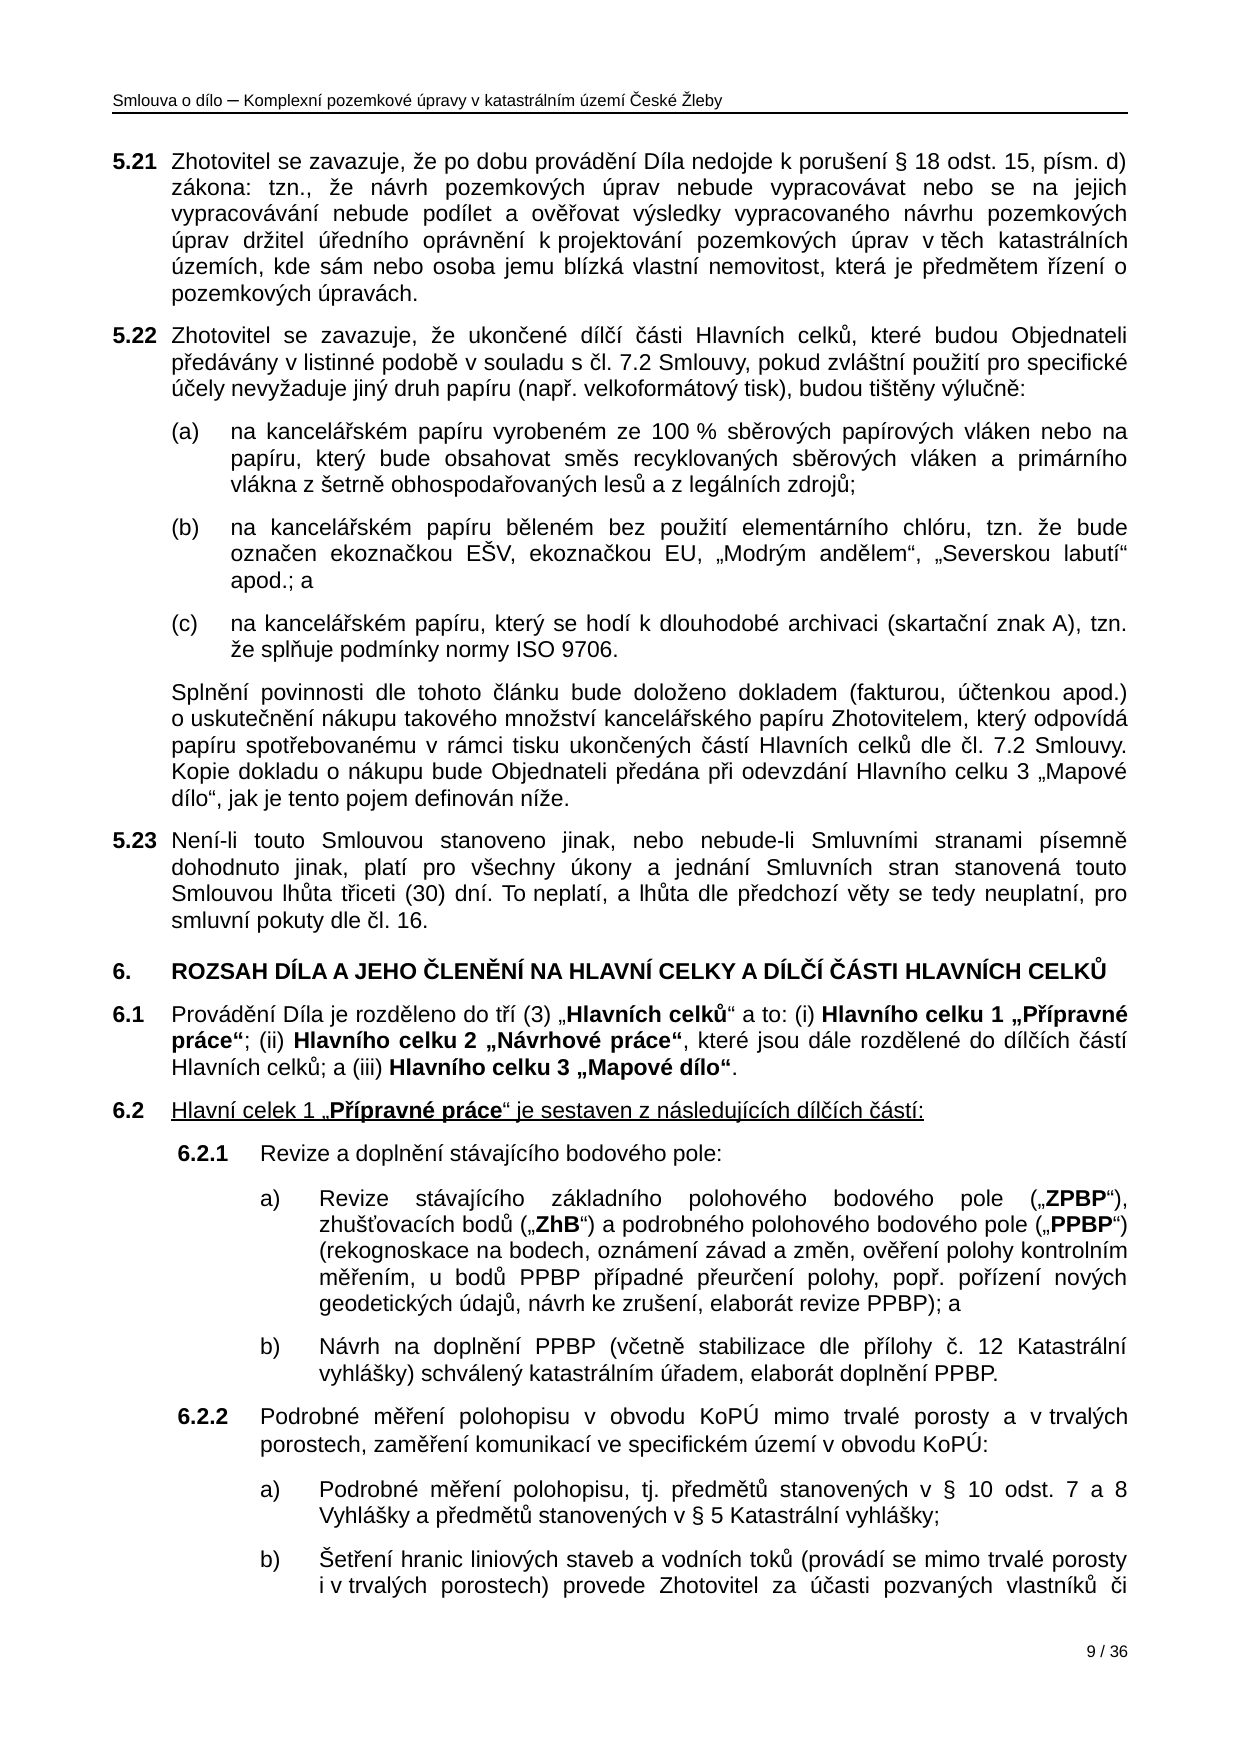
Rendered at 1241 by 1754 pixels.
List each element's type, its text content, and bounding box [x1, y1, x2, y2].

text Zhotovitel se zavazuje, že po dobu provádění Díla nedojde k porušení § 18 odst. 15, písm. d) zákona: tzn., že návrh pozemkových úprav nebude vypracovávat nebo se na jejich vypracovávání nebude podílet a ověřovat výsledky vypracovaného návrhu pozemkových úprav držitel úředního oprávnění k projektování pozemkových úprav v těch katastrálních územích, kde sám nebo osoba jemu blízká vlastní nemovitost, která je předmětem řízení o pozemkových úpravách. [112, 148, 1128, 306]
text Hlavní celek 1 „Přípravné práce“ je sestaven z následujících dílčích částí: [112, 1097, 1128, 1123]
list na kancelářském papíru, který se hodí k dlouhodobé archivaci (skartační znak A), tzn. že splňuje podmínky normy ISO 9706. [171, 610, 1128, 662]
list Splnění povinnosti dle tohoto článku bude doloženo dokladem (fakturou, účtenkou apod.) o uskutečnění nákupu takového množství kancelářského papíru Zhotovitelem, který odpovídá papíru spotřebovanému v rámci tisku ukončených částí Hlavních celků dle čl. 7.2 Smlouvy. Kopie dokladu o nákupu bude Objednateli předána při odevzdání Hlavního celku 3 „Mapové dílo“, jak je tento pojem definován níže. [171, 679, 1128, 811]
text Není-li touto Smlouvou stanoveno jinak, nebo nebude-li Smluvními stranami písemně dohodnuto jinak, platí pro všechny úkony a jednání Smluvních stran stanovená touto Smlouvou lhůta třiceti (30) dní. To neplatí, a lhůta dle předchozí věty se tedy neuplatní, pro smluvní pokuty dle čl. 16. [112, 827, 1128, 933]
text Revize a doplnění stávajícího bodového pole: [177, 1140, 1128, 1166]
list na kancelářském papíru běleném bez použití elementárního chlóru, tzn. že bude označen ekoznačkou EŠV, ekoznačkou EU, „Modrým andělem“, „Severskou labutí“ apod.; a [171, 514, 1128, 593]
text Podrobné měření polohopisu v obvodu KoPÚ mimo trvalé porosty a v trvalých porostech, zaměření komunikací ve specifickém území v obvodu KoPÚ: [177, 1403, 1128, 1457]
text Zhotovitel se zavazuje, že ukončené dílčí části Hlavních celků, které budou Objednateli předávány v listinné podobě v souladu s čl. 7.2 Smlouvy, pokud zvláštní použití pro specifické účely nevyžaduje jiný druh papíru (např. velkoformátový tisk), budou tištěny výlučně: [112, 322, 1128, 402]
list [260, 1546, 1128, 1598]
text Rozsah díla a jeho členění na hlavní celky a dílčí části Hlavních celků [112, 958, 1128, 984]
list Revize stávajícího základního polohového bodového pole („ZPBP“), zhušťovacích bodů („ZhB“) a podrobného polohového bodového pole („PPBP“) (rekognoskace na bodech, oznámení závad a změn, ověření polohy kontrolním měřením, u bodů PPBP případné přeurčení polohy, popř. pořízení nových geodetických údajů, návrh ke zrušení, elaborát revize PPBP); a [260, 1185, 1128, 1317]
list na kancelářském papíru vyrobeném ze 100 % sběrových papírových vláken nebo na papíru, který bude obsahovat směs recyklovaných sběrových vláken a primárního vlákna z šetrně obhospodařovaných lesů a z legálních zdrojů; [171, 418, 1128, 497]
text Provádění Díla je rozděleno do tří (3) „Hlavních celků“ a to: (i) Hlavního celku 1 „Přípravné práce“; (ii) Hlavního celku 2 „Návrhové práce“, které jsou dále rozdělené do dílčích částí Hlavních celků; a (iii) Hlavního celku 3 „Mapové dílo“. [112, 1001, 1128, 1080]
list Podrobné měření polohopisu, tj. předmětů stanovených v § 10 odst. 7 a 8 Vyhlášky a předmětů stanovených v § 5 Katastrální vyhlášky; [260, 1476, 1128, 1529]
list Návrh na doplnění PPBP (včetně stabilizace dle přílohy č. 12 Katastrální vyhlášky) schválený katastrálním úřadem, elaborát doplnění PPBP. [260, 1333, 1128, 1386]
